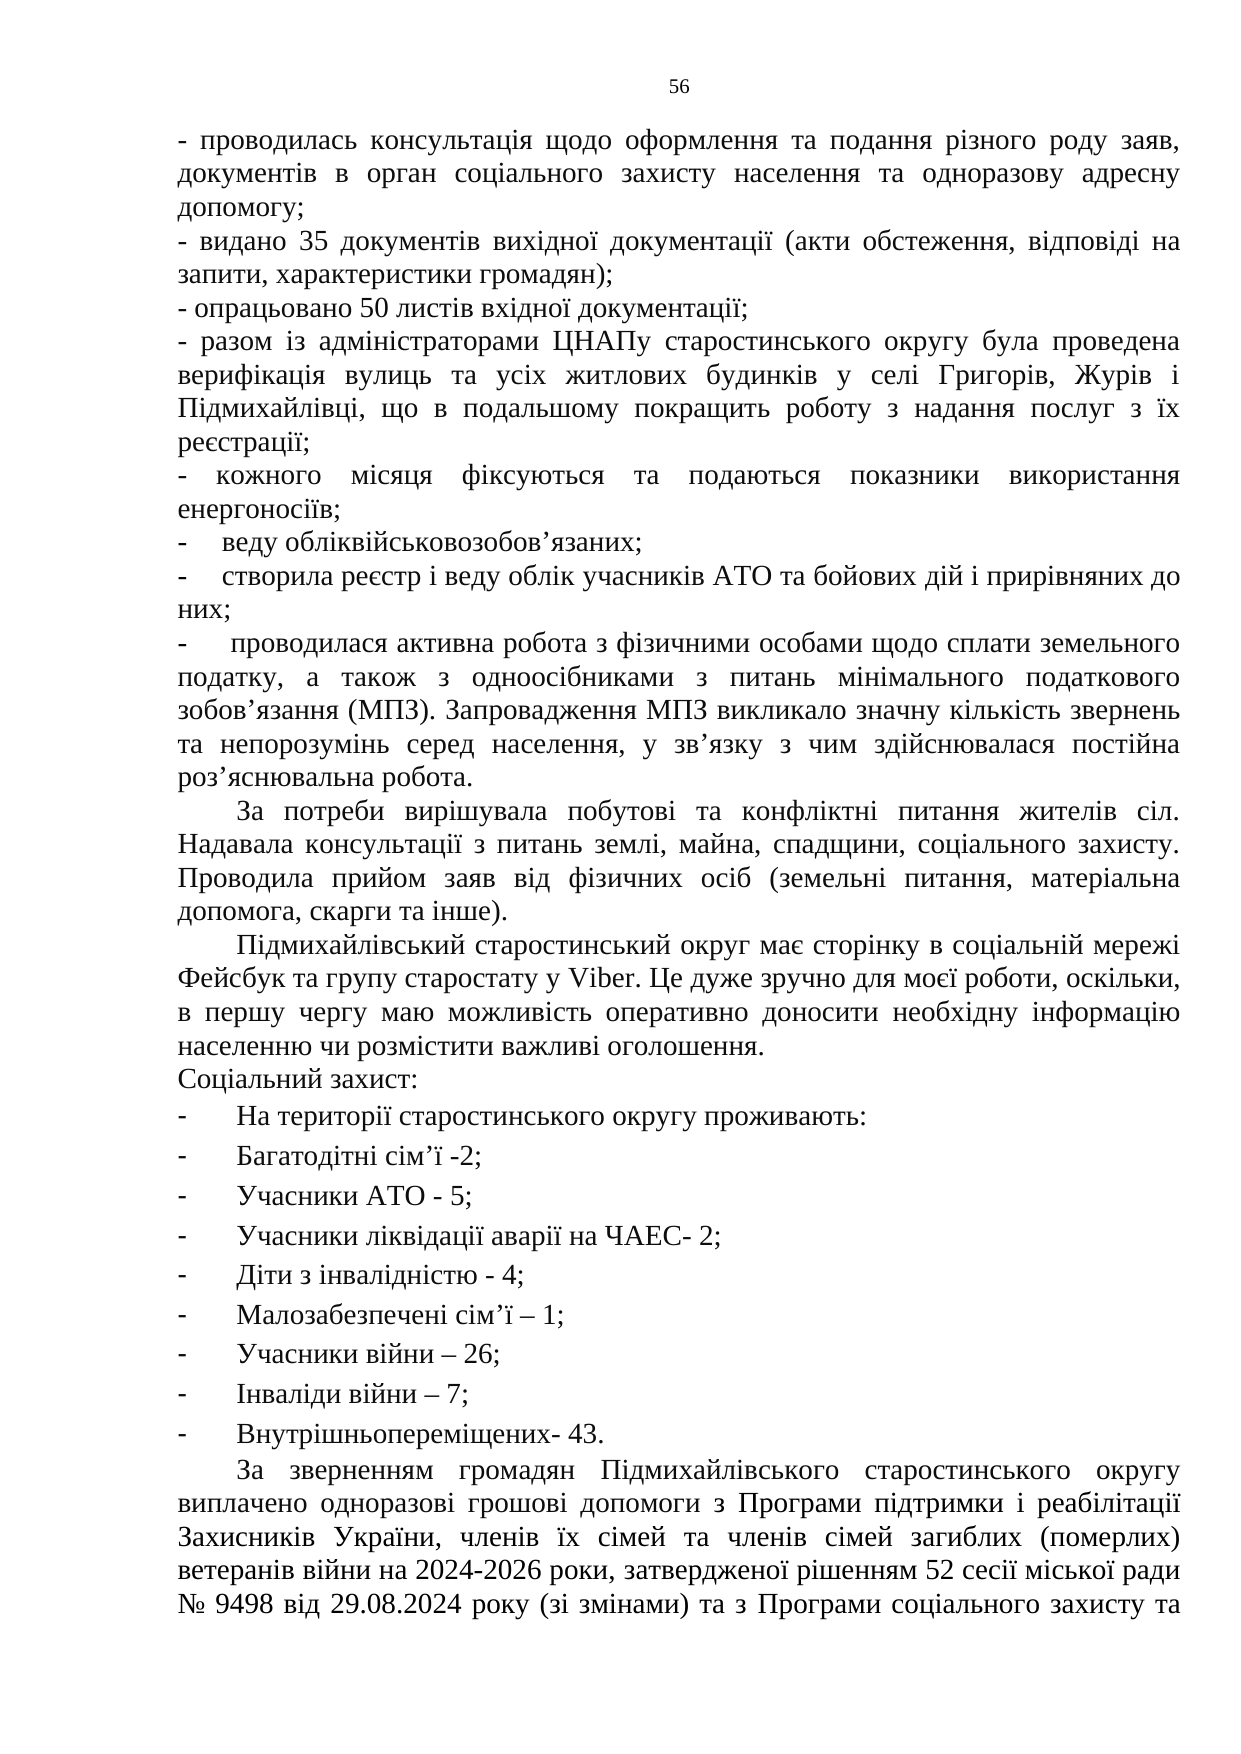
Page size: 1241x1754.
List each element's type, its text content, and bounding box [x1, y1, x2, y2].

text - опрацьовано 50 листів вхідної документації; [177, 290, 1181, 323]
list На території старостинського округу проживають: [177, 1095, 1181, 1134]
text - видано 35 документів вихідної документації (акти обстеження, відповіді на запити, характеристики громадян); [177, 223, 1181, 290]
list Діти з інвалідністю - 4; [177, 1253, 1181, 1293]
list Інваліди війни – 7; [177, 1372, 1181, 1412]
list Учасники ліквідації аварії на ЧАЕС- 2; [177, 1214, 1181, 1253]
list Багатодітні сім’ї -2; [177, 1134, 1181, 1174]
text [177, 1452, 1181, 1619]
text Соціальний захист: [177, 1061, 1181, 1095]
list Учасники АТО - 5; [177, 1174, 1181, 1214]
list проводилася активна робота з фізичними особами щодо сплати земельного податку, а також з одноосібниками з питань мінімального податкового зобов’язання (МПЗ). Запровадження МПЗ викликало значну кількість звернень та непорозумінь серед населення, у зв’язку з чим здійснювалася постійна роз’яснювальна робота. [177, 625, 1181, 793]
list створила реєстр і веду облік учасників АТО та бойових дій і прирівняних до них; [177, 558, 1181, 625]
text - разом із адміністраторами ЦНАПу старостинського округу була проведена верифікація вулиць та усіх житлових будинків у селі Григорів, Журів і Підмихайлівці, що в подальшому покращить роботу з надання послуг з їх реєстрації; [177, 323, 1181, 457]
list Малозабезпечені сім’ї – 1; [177, 1293, 1181, 1333]
list Внутрішньопереміщених- 43. [177, 1412, 1181, 1452]
text Підмихайлівський старостинський округ має сторінку в соціальній мережі Фейсбук та групу старостату у Viber. Це дуже зручно для моєї роботи, оскільки, в першу чергу маю можливість оперативно доносити необхідну інформацію населенню чи розмістити важливі оголошення. [177, 927, 1181, 1061]
list веду обліквійськовозобов’язаних; [177, 524, 1181, 558]
list Учасники війни – 26; [177, 1333, 1181, 1372]
text За потреби вирішувала побутові та конфліктні питання жителів сіл. Надавала консультації з питань землі, майна, спадщини, соціального захисту. Проводила прийом заяв від фізичних осіб (земельні питання, матеріальна допомога, скарги та інше). [177, 793, 1181, 927]
text - проводилась консультація щодо оформлення та подання різного роду заяв, документів в орган соціального захисту населення та одноразову адресну допомогу; [177, 122, 1181, 223]
text - кожного місяця фіксуються та подаються показники використання енергоносіїв; [177, 457, 1181, 524]
